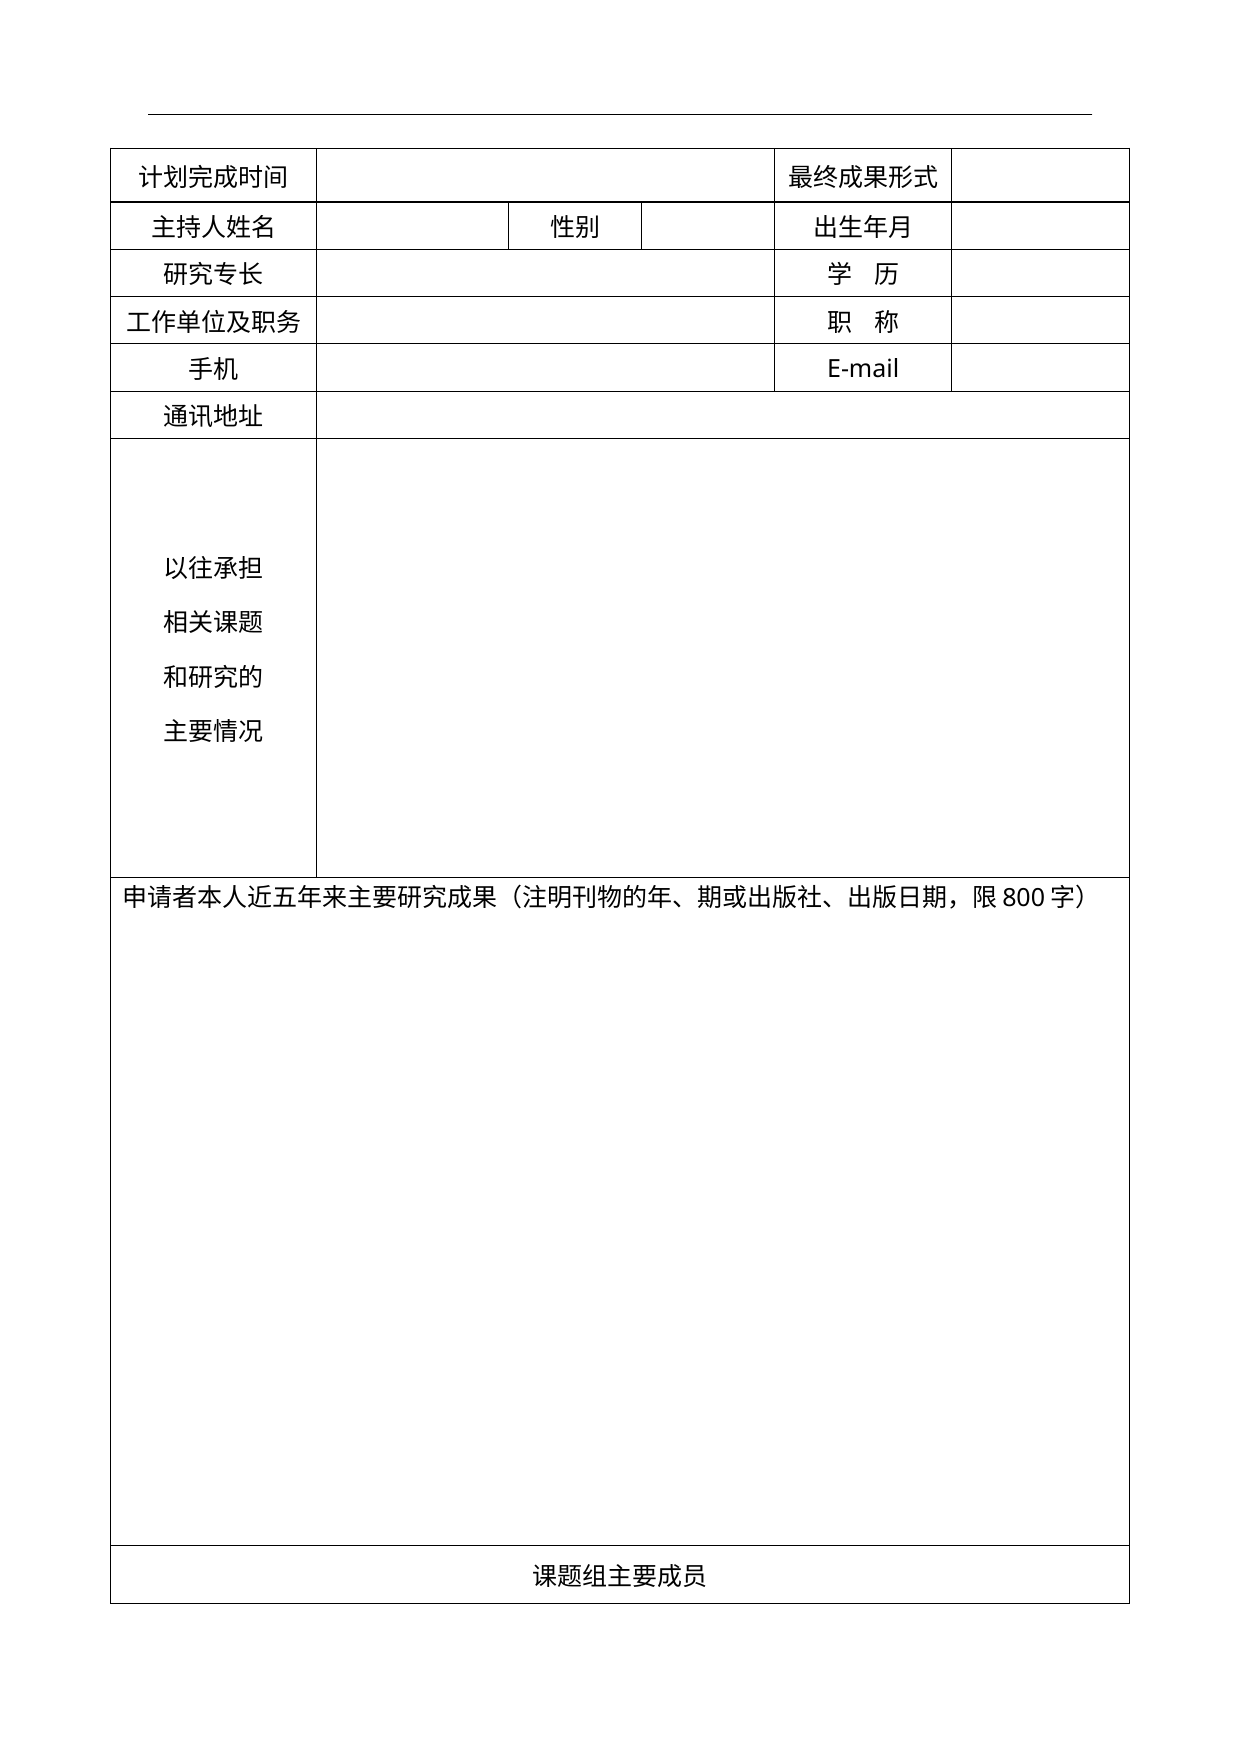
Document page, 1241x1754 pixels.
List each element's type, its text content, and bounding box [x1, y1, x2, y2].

table_cell 计划完成时间 [111, 149, 316, 201]
table_cell 申请者本人近五年来主要研究成果（注明刊物的年、期或出版社、出版日期，限800字） [111, 878, 1129, 1545]
table_cell [317, 297, 774, 343]
table_cell 手机 [111, 344, 316, 391]
table_cell [952, 344, 1129, 391]
table_cell [317, 439, 1129, 877]
table_cell [952, 203, 1129, 249]
table_cell [952, 149, 1129, 201]
table_cell 研究专长 [111, 250, 316, 296]
table_cell [317, 250, 774, 296]
table_cell [317, 203, 508, 249]
table_cell 出生年月 [775, 203, 951, 249]
table_cell 性别 [509, 203, 641, 249]
table_cell 主持人姓名 [111, 203, 316, 249]
table_cell E-mail [775, 344, 951, 391]
table_cell [317, 392, 1129, 438]
table_cell [642, 203, 774, 249]
table_cell 工作单位及职务 [111, 297, 316, 343]
table_cell 最终成果形式 [775, 149, 951, 201]
table_cell 通讯地址 [111, 392, 316, 438]
table_cell [317, 149, 774, 201]
table_cell 职 称 [775, 297, 951, 343]
table_cell [952, 297, 1129, 343]
table_cell 课题组主要成员 [111, 1546, 1129, 1603]
table_cell 学 历 [775, 250, 951, 296]
table_cell 以往承担 相关课题 和研究的 主要情况 [111, 439, 316, 877]
table_cell [952, 250, 1129, 296]
table_cell [317, 344, 774, 391]
